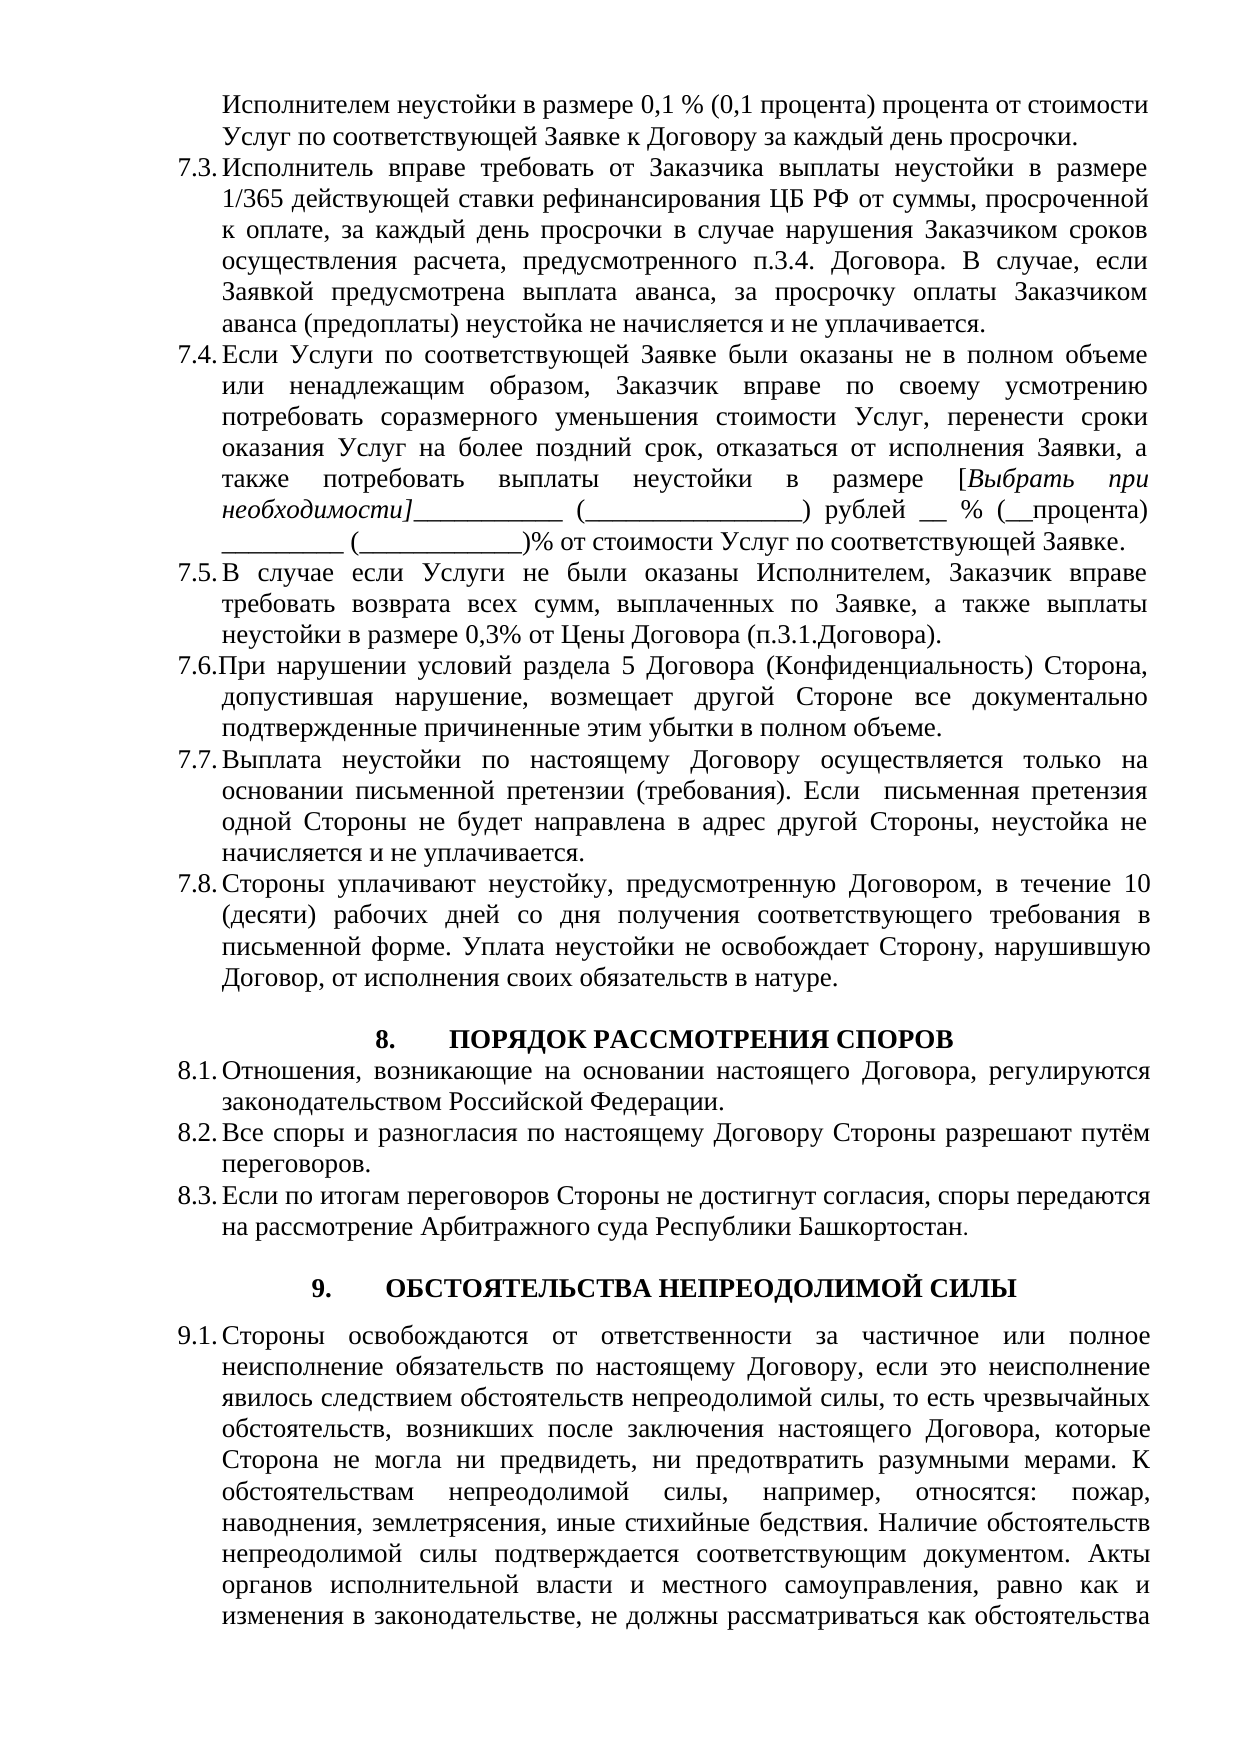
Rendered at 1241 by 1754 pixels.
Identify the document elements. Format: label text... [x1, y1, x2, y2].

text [177, 1319, 1152, 1630]
text 8. ПОРЯДОК РАССМОТРЕНИЯ СПОРОВ [177, 1023, 1152, 1054]
text 9. ОБСТОЯТЕЛЬСТВА НЕПРЕОДОЛИМОЙ СИЛЫ [177, 1272, 1152, 1303]
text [177, 89, 1149, 151]
text 7.5. В случае если Услуги не были оказаны Исполнителем, Заказчик вправе требовать возврата всех сумм, выплаченных по Заявке, а также выплаты неустойки в размере 0,3% от Цены Договора (п.3.1.Договора). [177, 556, 1149, 649]
text 8.3. Если по итогам переговоров Стороны не достигнут согласия, споры передаются на рассмотрение Арбитражного суда Республики Башкортостан. [177, 1179, 1152, 1241]
text 7.6.При нарушении условий раздела 5 Договора (Конфиденциальность) Сторона, допустившая нарушение, возмещает другой Стороне все документально подтвержденные причиненные этим убытки в полном объеме. [177, 649, 1149, 743]
text 8.2. Все споры и разногласия по настоящему Договору Стороны разрешают путём переговоров. [177, 1116, 1152, 1179]
text 7.8. Стороны уплачивают неустойку, предусмотренную Договором, в течение 10 (десяти) рабочих дней со дня получения соответствующего требования в письменной форме. Уплата неустойки не освобождает Сторону, нарушившую Договор, от исполнения своих обязательств в натуре. [177, 867, 1152, 992]
text 7.7. Выплата неустойки по настоящему Договору осуществляется только на основании письменной претензии (требования). Если письменная претензия одной Стороны не будет направлена в адрес другой Стороны, неустойка не начисляется и не уплачивается. [177, 743, 1149, 867]
text 7.4. Если Услуги по соответствующей Заявке были оказаны не в полном объеме или ненадлежащим образом, Заказчик вправе по своему усмотрению потребовать соразмерного уменьшения стоимости Услуг, перенести сроки оказания Услуг на более поздний срок, отказаться от исполнения Заявки, а также потребовать выплаты неустойки в размере [Выбрать при необходимости]___________ (________________) рублей __ % (__процента) _________ (____________)% от стоимости Услуг по соответствующей Заявке. [177, 338, 1149, 556]
text 8.1. Отношения, возникающие на основании настоящего Договора, регулируются законодательством Российской Федерации. [177, 1054, 1152, 1116]
text 7.3. Исполнитель вправе требовать от Заказчика выплаты неустойки в размере 1/365 действующей ставки рефинансирования ЦБ РФ от суммы, просроченной к оплате, за каждый день просрочки в случае нарушения Заказчиком сроков осуществления расчета, предусмотренного п.3.4. Договора. В случае, если Заявкой предусмотрена выплата аванса, за просрочку оплаты Заказчиком аванса (предоплаты) неустойка не начисляется и не уплачивается. [177, 151, 1149, 338]
